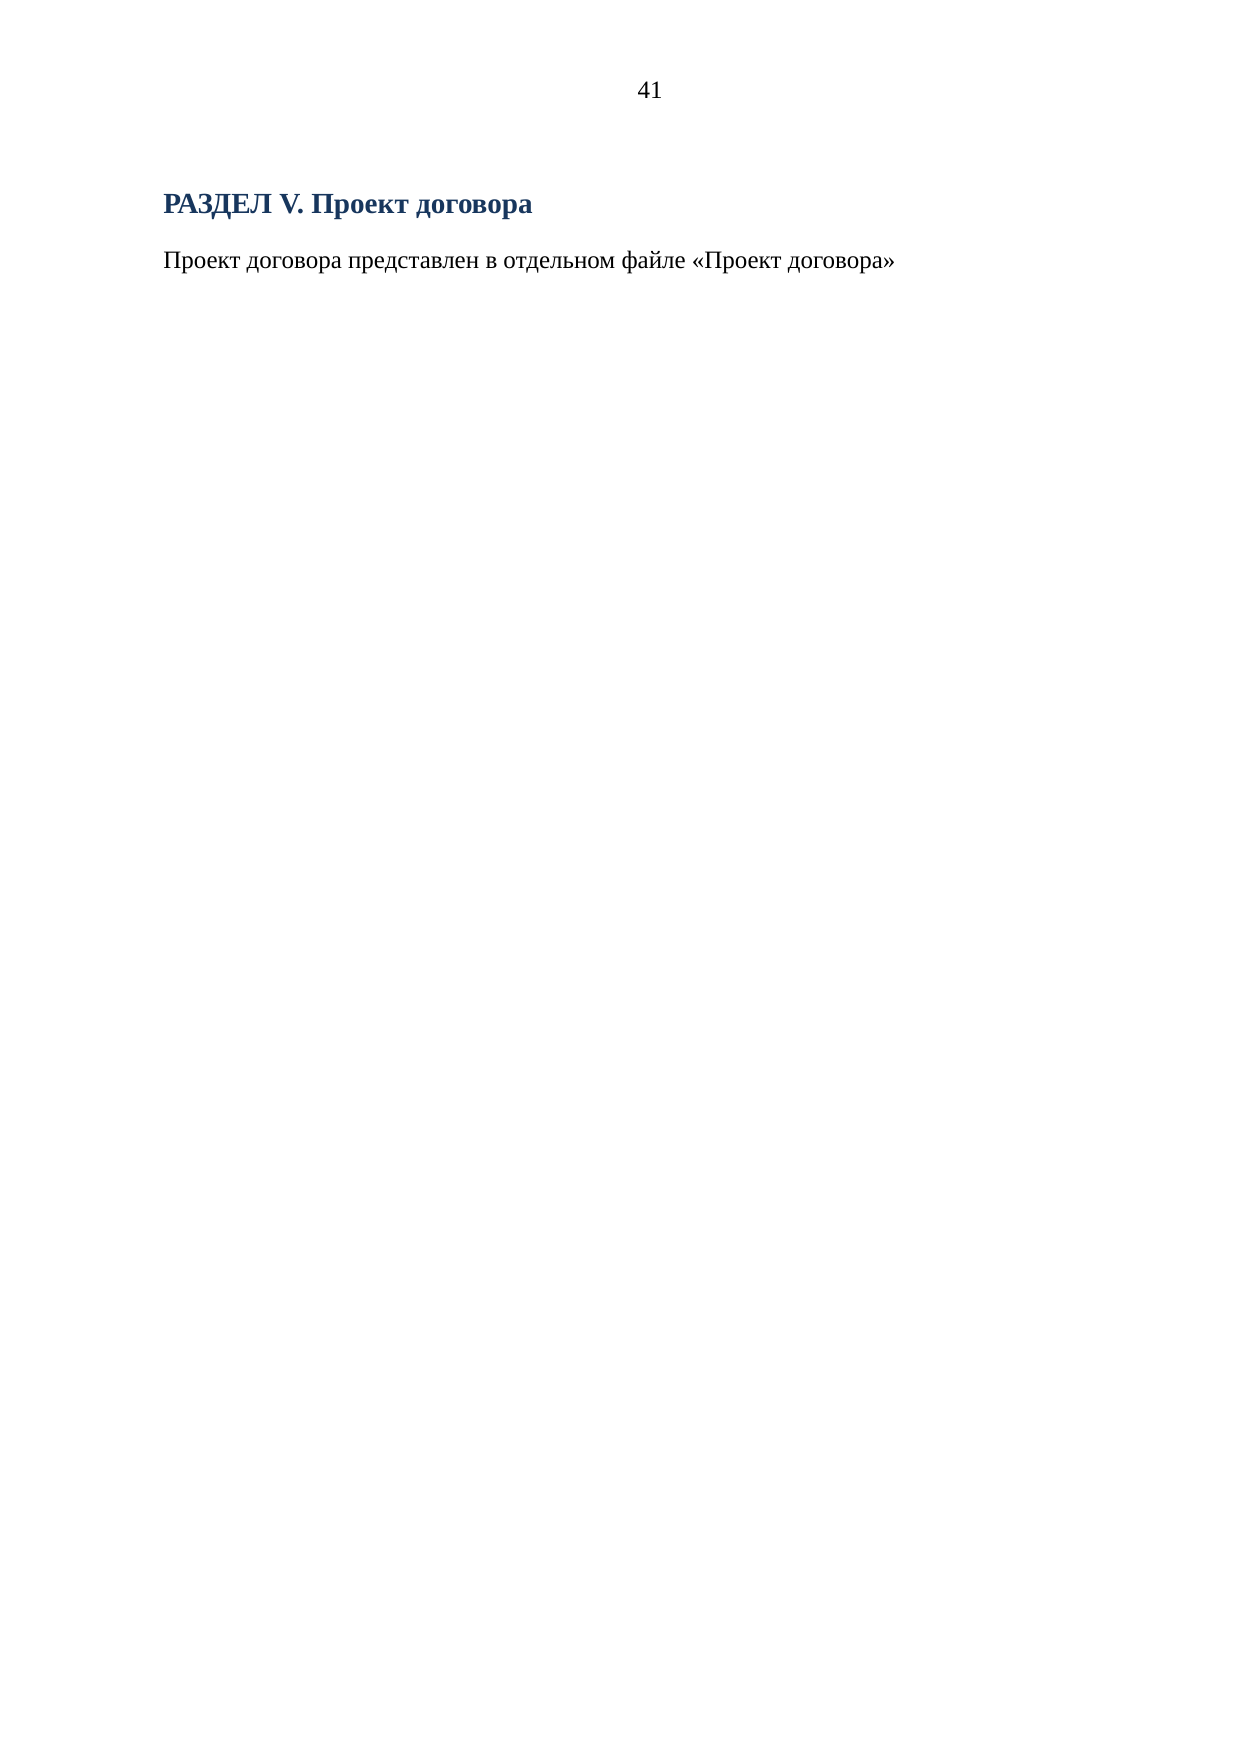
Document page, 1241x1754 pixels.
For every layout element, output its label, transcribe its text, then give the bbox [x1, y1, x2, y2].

text Проект договора представлен в отдельном файле «Проект договора» [163, 245, 1181, 273]
text РАЗДЕЛ V. Проект договора [163, 186, 1181, 220]
